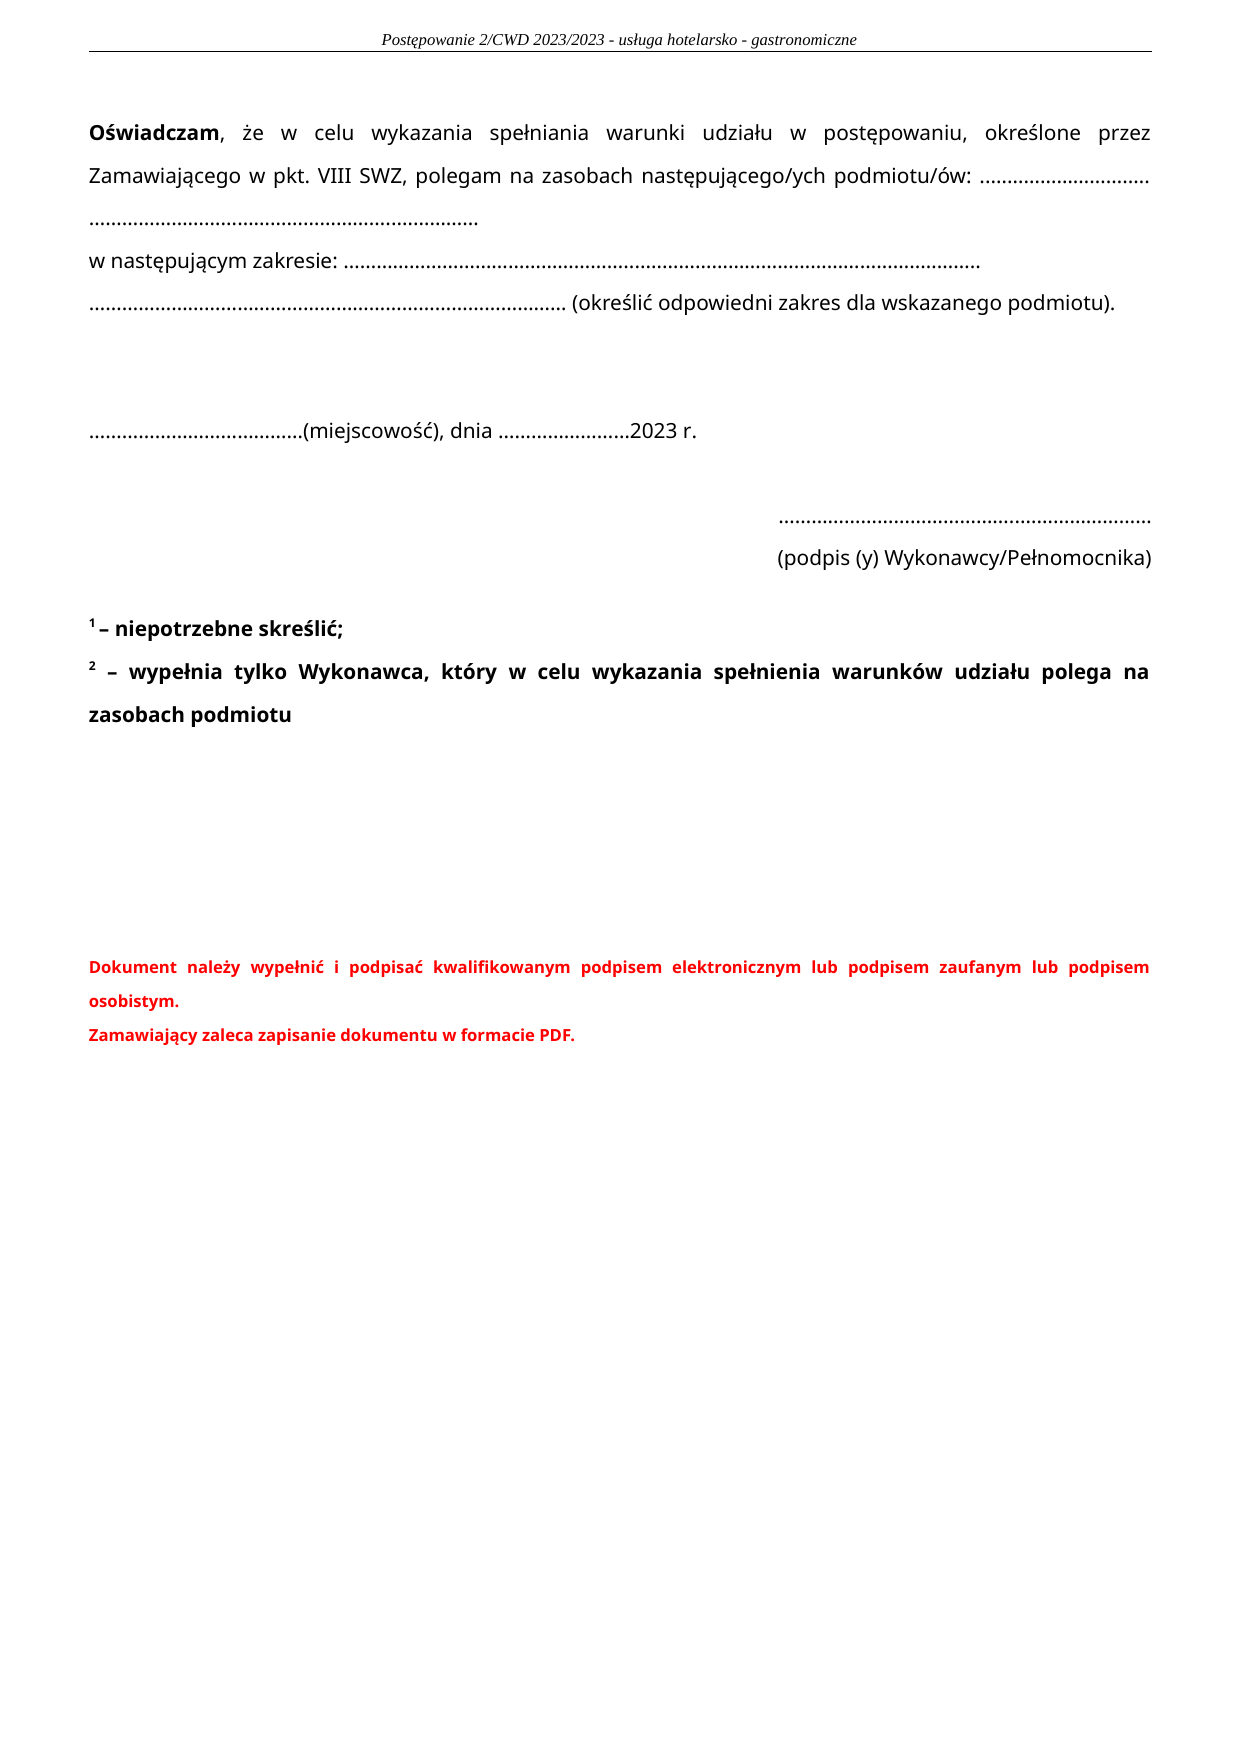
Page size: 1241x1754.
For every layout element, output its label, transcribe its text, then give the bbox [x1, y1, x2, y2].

text Dokument należy wypełnić i podpisać kwalifikowanym podpisem elektronicznym lub podpisem zaufanym lub podpisem osobistym. [89, 955, 1152, 1012]
text Oświadczam, że w celu wykazania spełniania warunki udziału w postępowaniu, określone przez Zamawiającego w pkt. VIII SWZ, polegam na zasobach następującego/ych podmiotu/ów: ..…………………….….………………………………………………..…………… [89, 118, 1152, 232]
text 2 – wypełnia tylko Wykonawca, który w celu wykazania spełnienia warunków udziału polega na zasobach podmiotu [89, 657, 1152, 728]
text (podpis (y) Wykonawcy/Pełnomocnika) [89, 543, 1152, 572]
text w następującym zakresie: ……………………………………………....…………………………………………..……….. [89, 246, 1152, 274]
text Zamawiający zaleca zapisanie dokumentu w formacie PDF. [89, 1023, 1152, 1046]
text …………………………………………………………………………… (określić odpowiedni zakres dla wskazanego podmiotu). [89, 288, 1152, 317]
text 1 – niepotrzebne skreślić; [89, 614, 1152, 643]
text …………………………………(miejscowość), dnia ……………………2023 r. [89, 416, 1152, 445]
text ……………………………………..…………………… [89, 501, 1152, 529]
